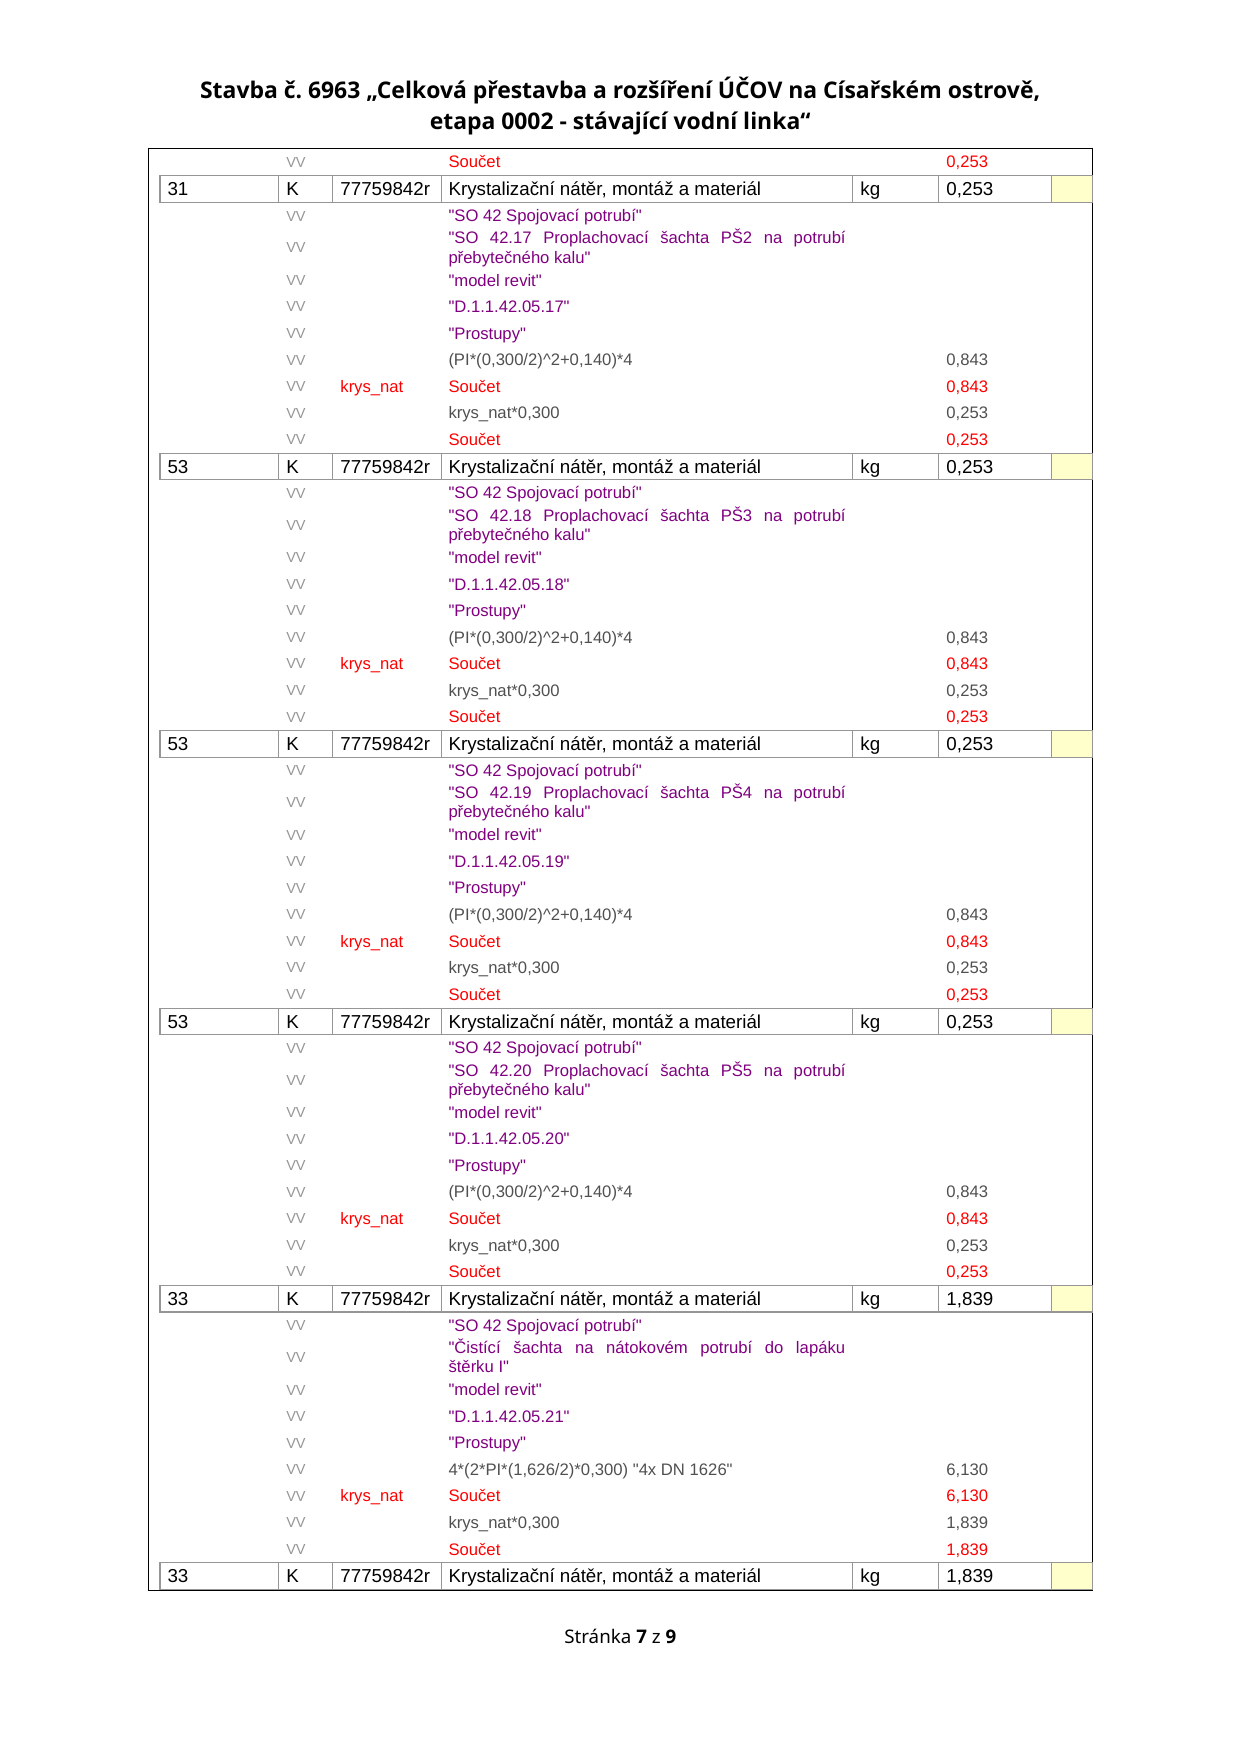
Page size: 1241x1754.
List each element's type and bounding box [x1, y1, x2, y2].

table_cell [149, 149, 1092, 1590]
